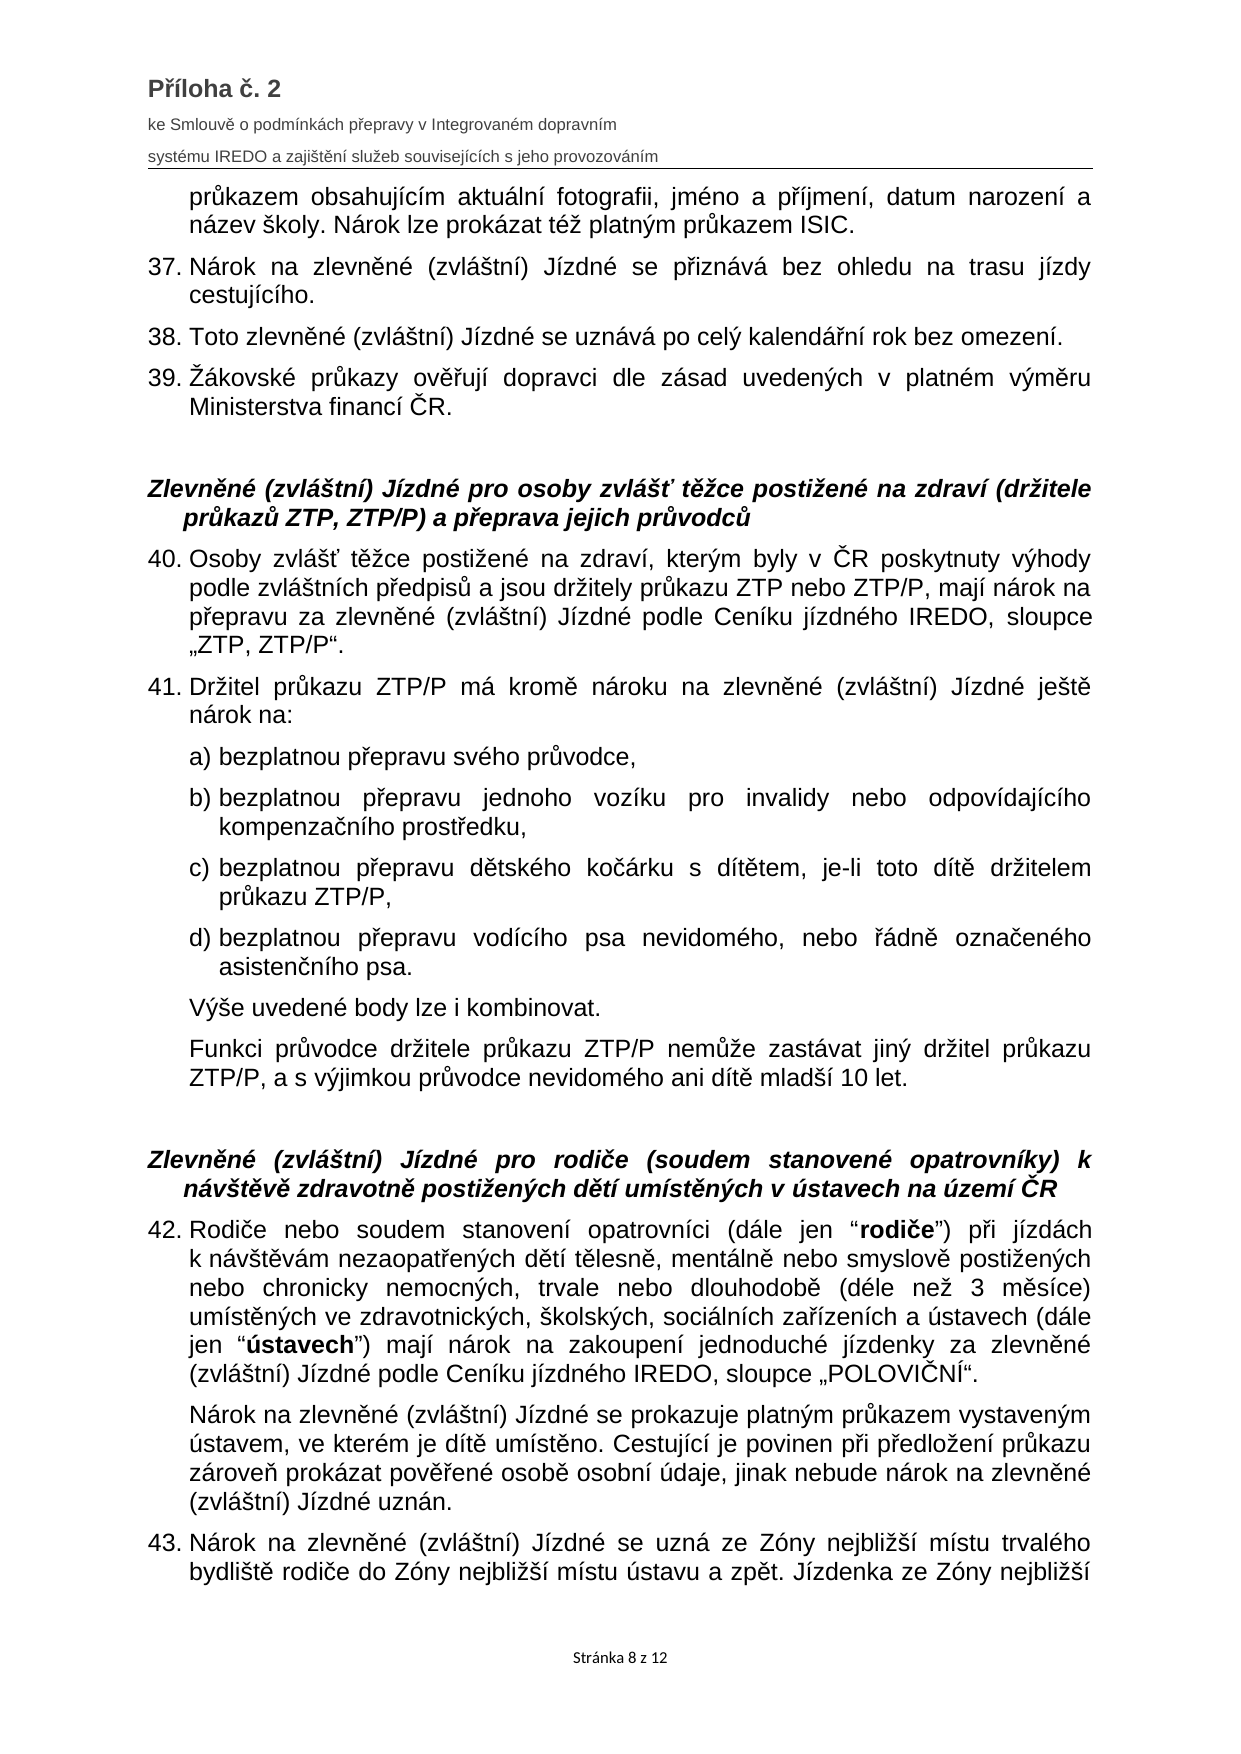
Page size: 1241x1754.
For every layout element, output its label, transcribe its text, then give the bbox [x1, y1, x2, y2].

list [148, 1528, 1093, 1585]
list bezplatnou přepravu dětského kočárku s dítětem, je-li toto dítě držitelem průkazu ZTP/P, [189, 853, 1093, 910]
list Žákovské průkazy ověřují dopravci dle zásad uvedených v platném výměru Ministerstva financí ČR. [148, 363, 1093, 420]
list Osoby zvlášť těžce postižené na zdraví, kterým byly v ČR poskytnuty výhody podle zvláštních předpisů a jsou držitely průkazu ZTP nebo ZTP/P, mají nárok na přepravu za zlevněné (zvláštní) Jízdné podle Ceníku jízdného IREDO, sloupce „ZTP, ZTP/P“. [148, 544, 1093, 659]
list bezplatnou přepravu svého průvodce, [189, 742, 1093, 770]
list Funkci průvodce držitele průkazu ZTP/P nemůže zastávat jiný držitel průkazu ZTP/P, a s výjimkou průvodce nevidomého ani dítě mladší 10 let. [189, 1034, 1093, 1092]
text Zlevněné (zvláštní) Jízdné pro rodiče (soudem stanovené opatrovníky) k návštěvě zdravotně postižených dětí umístěných v ústavech na území ČR [148, 1145, 1093, 1203]
list bezplatnou přepravu jednoho vozíku pro invalidy nebo odpovídajícího kompenzačního prostředku, [189, 783, 1093, 840]
list bezplatnou přepravu vodícího psa nevidomého, nebo řádně označeného asistenčního psa. [189, 923, 1093, 980]
text Zlevněné (zvláštní) Jízdné pro osoby zvlášť těžce postižené na zdraví (držitele průkazů ZTP, ZTP/P) a přeprava jejich průvodců [148, 474, 1093, 532]
list Toto zlevněné (zvláštní) Jízdné se uznává po celý kalendářní rok bez omezení. [148, 322, 1093, 350]
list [148, 182, 1093, 239]
list Nárok na zlevněné (zvláštní) Jízdné se přiznává bez ohledu na trasu jízdy cestujícího. [148, 252, 1093, 309]
list Rodiče nebo soudem stanovení opatrovníci (dále jen “rodiče”) při jízdách k návštěvám nezaopatřených dětí tělesně, mentálně nebo smyslově postižených nebo chronicky nemocných, trvale nebo dlouhodobě (déle než 3 měsíce) umístěných ve zdravotnických, školských, sociálních zařízeních a ústavech (dále jen “ústavech”) mají nárok na zakoupení jednoduché jízdenky za zlevněné (zvláštní) Jízdné podle Ceníku jízdného IREDO, sloupce „POLOVIČNÍ“. [148, 1215, 1093, 1388]
list Nárok na zlevněné (zvláštní) Jízdné se prokazuje platným průkazem vystaveným ústavem, ve kterém je dítě umístěno. Cestující je povinen při předložení průkazu zároveň prokázat pověřené osobě osobní údaje, jinak nebude nárok na zlevněné (zvláštní) Jízdné uznán. [189, 1400, 1093, 1515]
list Výše uvedené body lze i kombinovat. [189, 993, 1093, 1022]
list Držitel průkazu ZTP/P má kromě nároku na zlevněné (zvláštní) Jízdné ještě nárok na: [148, 672, 1093, 729]
